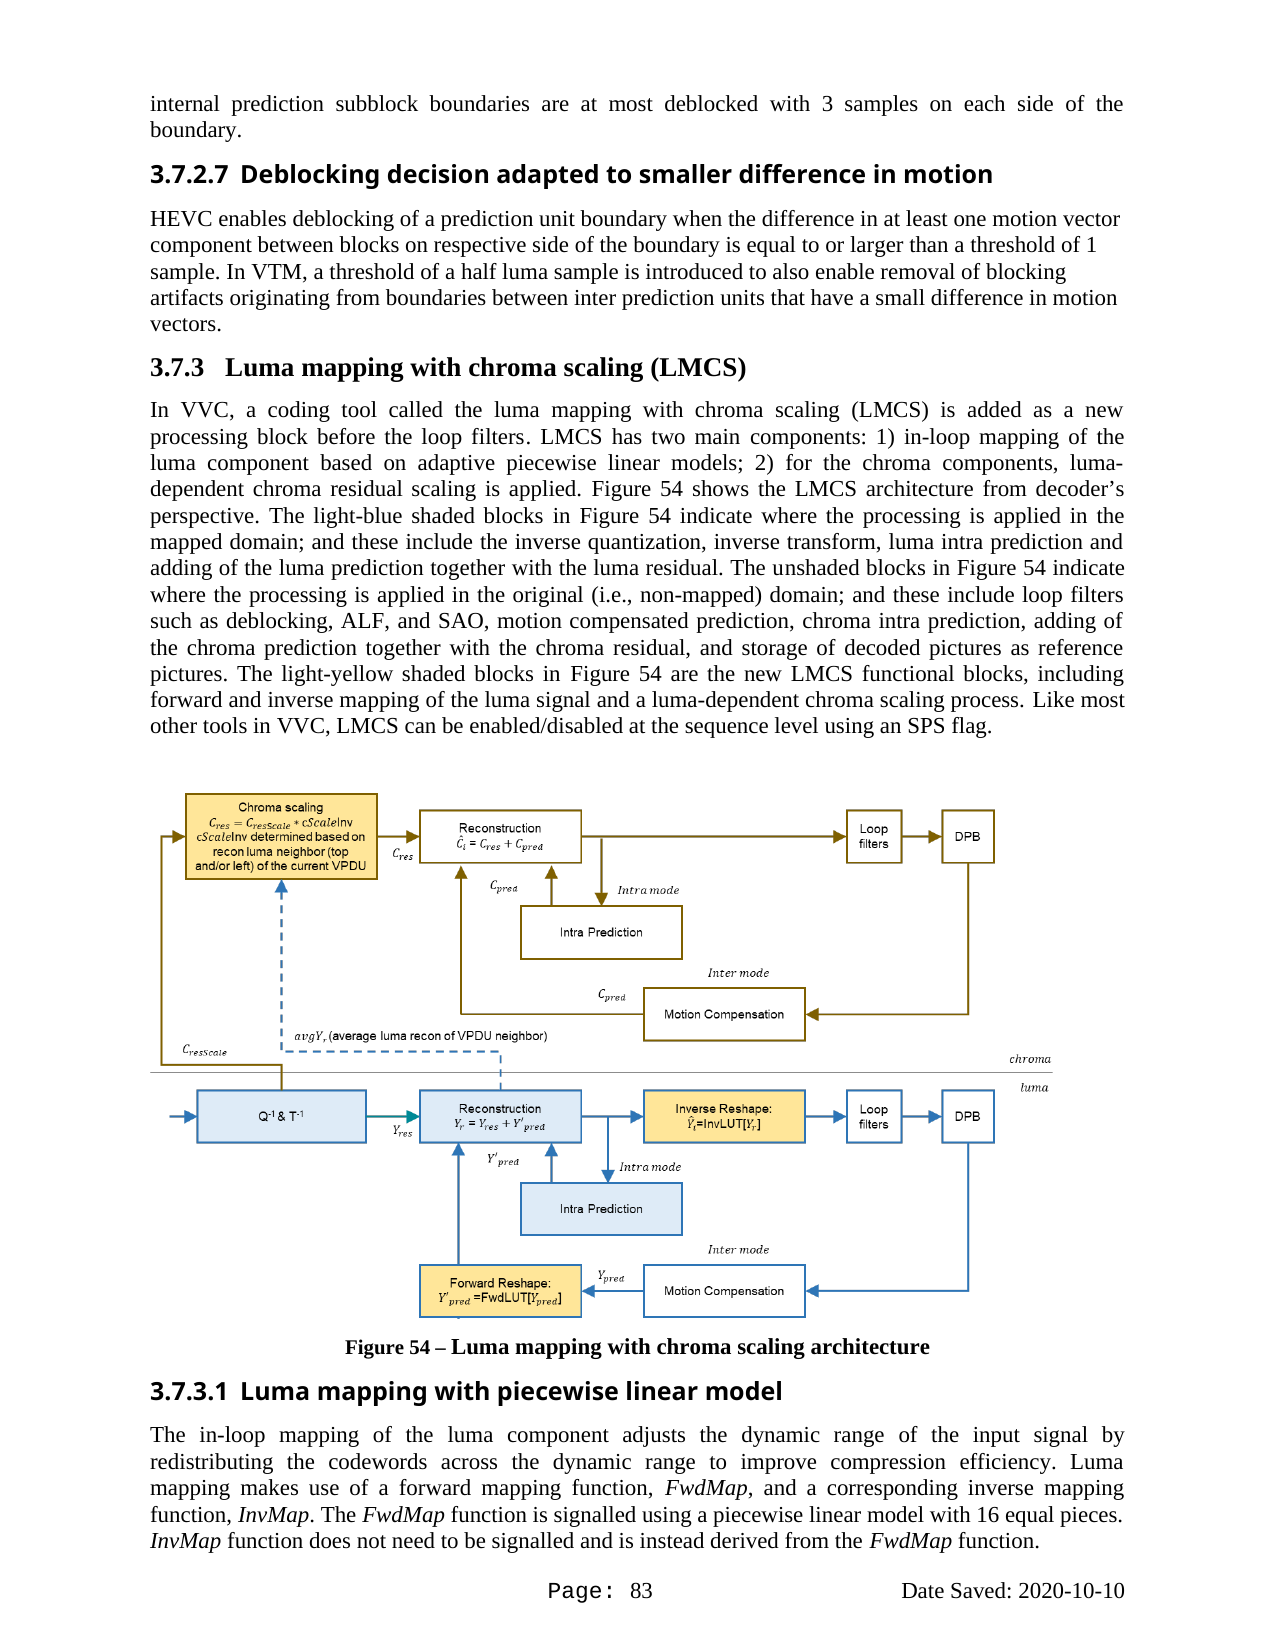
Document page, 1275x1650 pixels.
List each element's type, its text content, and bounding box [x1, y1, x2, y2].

subtitle Deblocking decision adapted to smaller difference in motion [150, 157, 1125, 191]
text The in-loop mapping of the luma component adjusts the dynamic range of the input signal by redistributing the codewords across the dynamic range to improve compression efficiency. Luma mapping makes use of a forward mapping function, FwdMap, and a corresponding inverse mapping function, InvMap. The FwdMap function is signalled using a piecewise linear model with 16 equal pieces. InvMap function does not need to be signalled and is instead derived from the FwdMap function. [150, 1422, 1125, 1553]
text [150, 90, 1125, 143]
text HEVC enables deblocking of a prediction unit boundary when the difference in at least one motion vector component between blocks on respective side of the boundary is equal to or larger than a threshold of 1 sample. In VTM, a threshold of a half luma sample is introduced to also enable removal of blocking artifacts originating from boundaries between inter prediction units that have a small difference in motion vectors. [150, 205, 1125, 337]
text In VVC, a coding tool called the luma mapping with chroma scaling (LMCS) is added as a new processing block before the loop filters. LMCS has two main components: 1) in-loop mapping of the luma component based on adaptive piecewise linear models; 2) for the chroma components, luma-dependent chroma residual scaling is applied. Figure 54 shows the LMCS architecture from decoder’s perspective. The light-blue shaded blocks in Figure 54 indicate where the processing is applied in the mapped domain; and these include the inverse quantization, inverse transform, luma intra prediction and adding of the luma prediction together with the luma residual. The unshaded blocks in Figure 54 indicate where the processing is applied in the original (i.e., non-mapped) domain; and these include loop filters such as deblocking, ALF, and SAO, motion compensated prediction, chroma intra prediction, adding of the chroma prediction together with the chroma residual, and storage of decoded pictures as reference pictures. The light-yellow shaded blocks in Figure 54 are the new LMCS functional blocks, including forward and inverse mapping of the luma signal and a luma-dependent chroma scaling process. Like most other tools in VVC, LMCS can be enabled/disabled at the sequence level using an SPS flag. [150, 396, 1125, 739]
subtitle Luma mapping with piecewise linear model [150, 1373, 1125, 1407]
picture [150, 793, 1065, 1319]
text Figure 54 – Luma mapping with chroma scaling architecture [150, 1333, 1125, 1359]
subtitle Luma mapping with chroma scaling (LMCS) [150, 351, 1125, 382]
